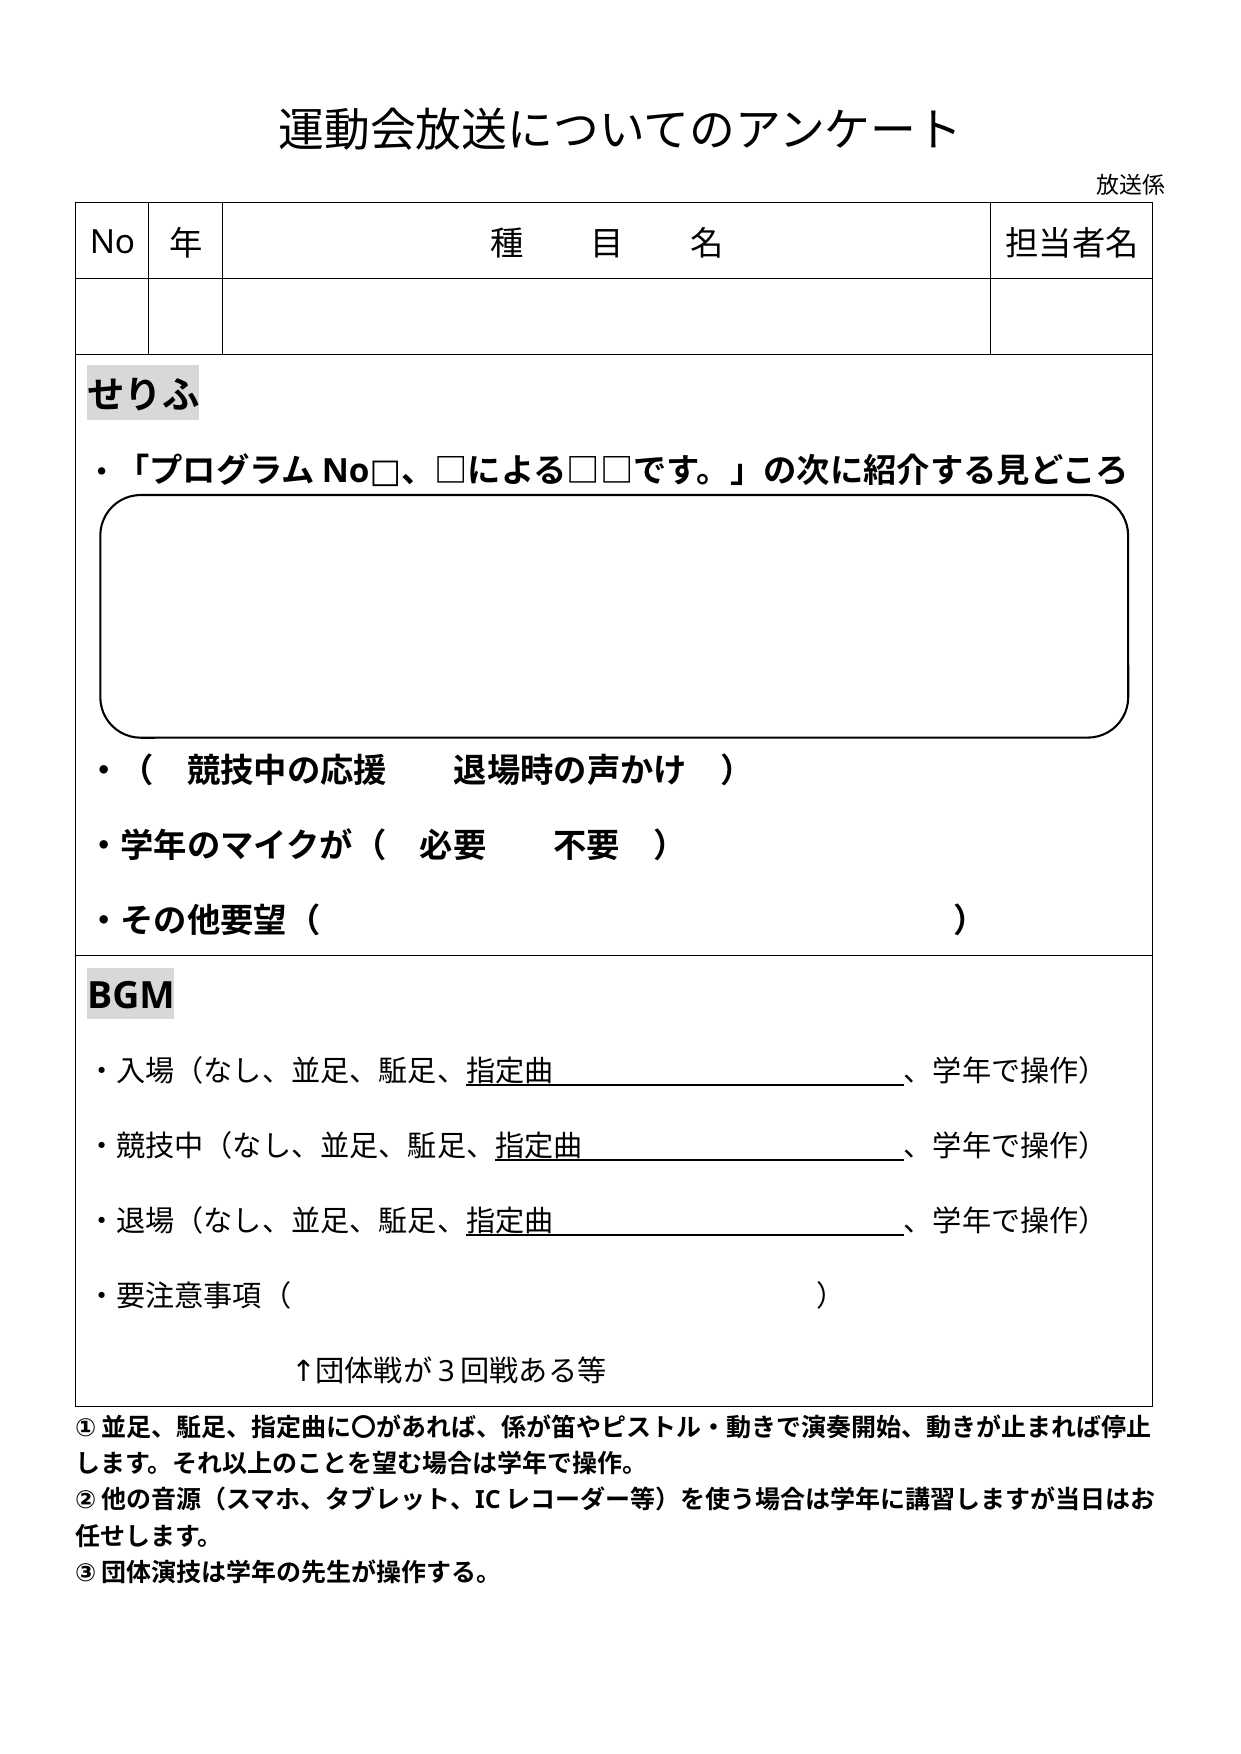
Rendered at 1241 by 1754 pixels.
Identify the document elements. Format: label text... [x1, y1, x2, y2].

text 放送係 [75, 164, 1165, 202]
table_cell [149, 279, 222, 354]
table_header No [76, 203, 148, 278]
table_cell BGM ・入場（なし、並足、駈足、指定曲 、学年で操作） ・競技中（なし、並足、駈足、指定曲 、学年で操作） ・退場（なし、並足、駈足、指定曲 、学年で操作） ・要注意事項（ ） ↑団体戦が3回戦ある等 [76, 956, 1152, 1406]
table_header 担当者名 [991, 203, 1152, 278]
text ①並足、駈足、指定曲に〇があれば、係が笛やピストル・動きで演奏開始、動きが止まれば停止します。それ以上のことを望む場合は学年で操作。 [75, 1407, 1165, 1480]
text ③団体演技は学年の先生が操作する。 [75, 1552, 1165, 1588]
table_cell [76, 279, 148, 354]
table_cell [991, 279, 1152, 354]
text 運動会放送についてのアンケート [75, 89, 1165, 164]
table_cell せりふ ・「プログラムNo□、□による□□です。」の次に紹介する見どころ ・（ 競技中の応援 退場時の声かけ ） ・学年のマイクが（ 必要 不要 ） ・その他要望（ ） [76, 355, 1152, 955]
table_header 種 目 名 [223, 203, 990, 278]
table_header 年 [149, 203, 222, 278]
table_cell [223, 279, 990, 354]
text ②他の音源（スマホ、タブレット、ICレコーダー等）を使う場合は学年に講習しますが当日はお任せします。 [75, 1480, 1165, 1552]
